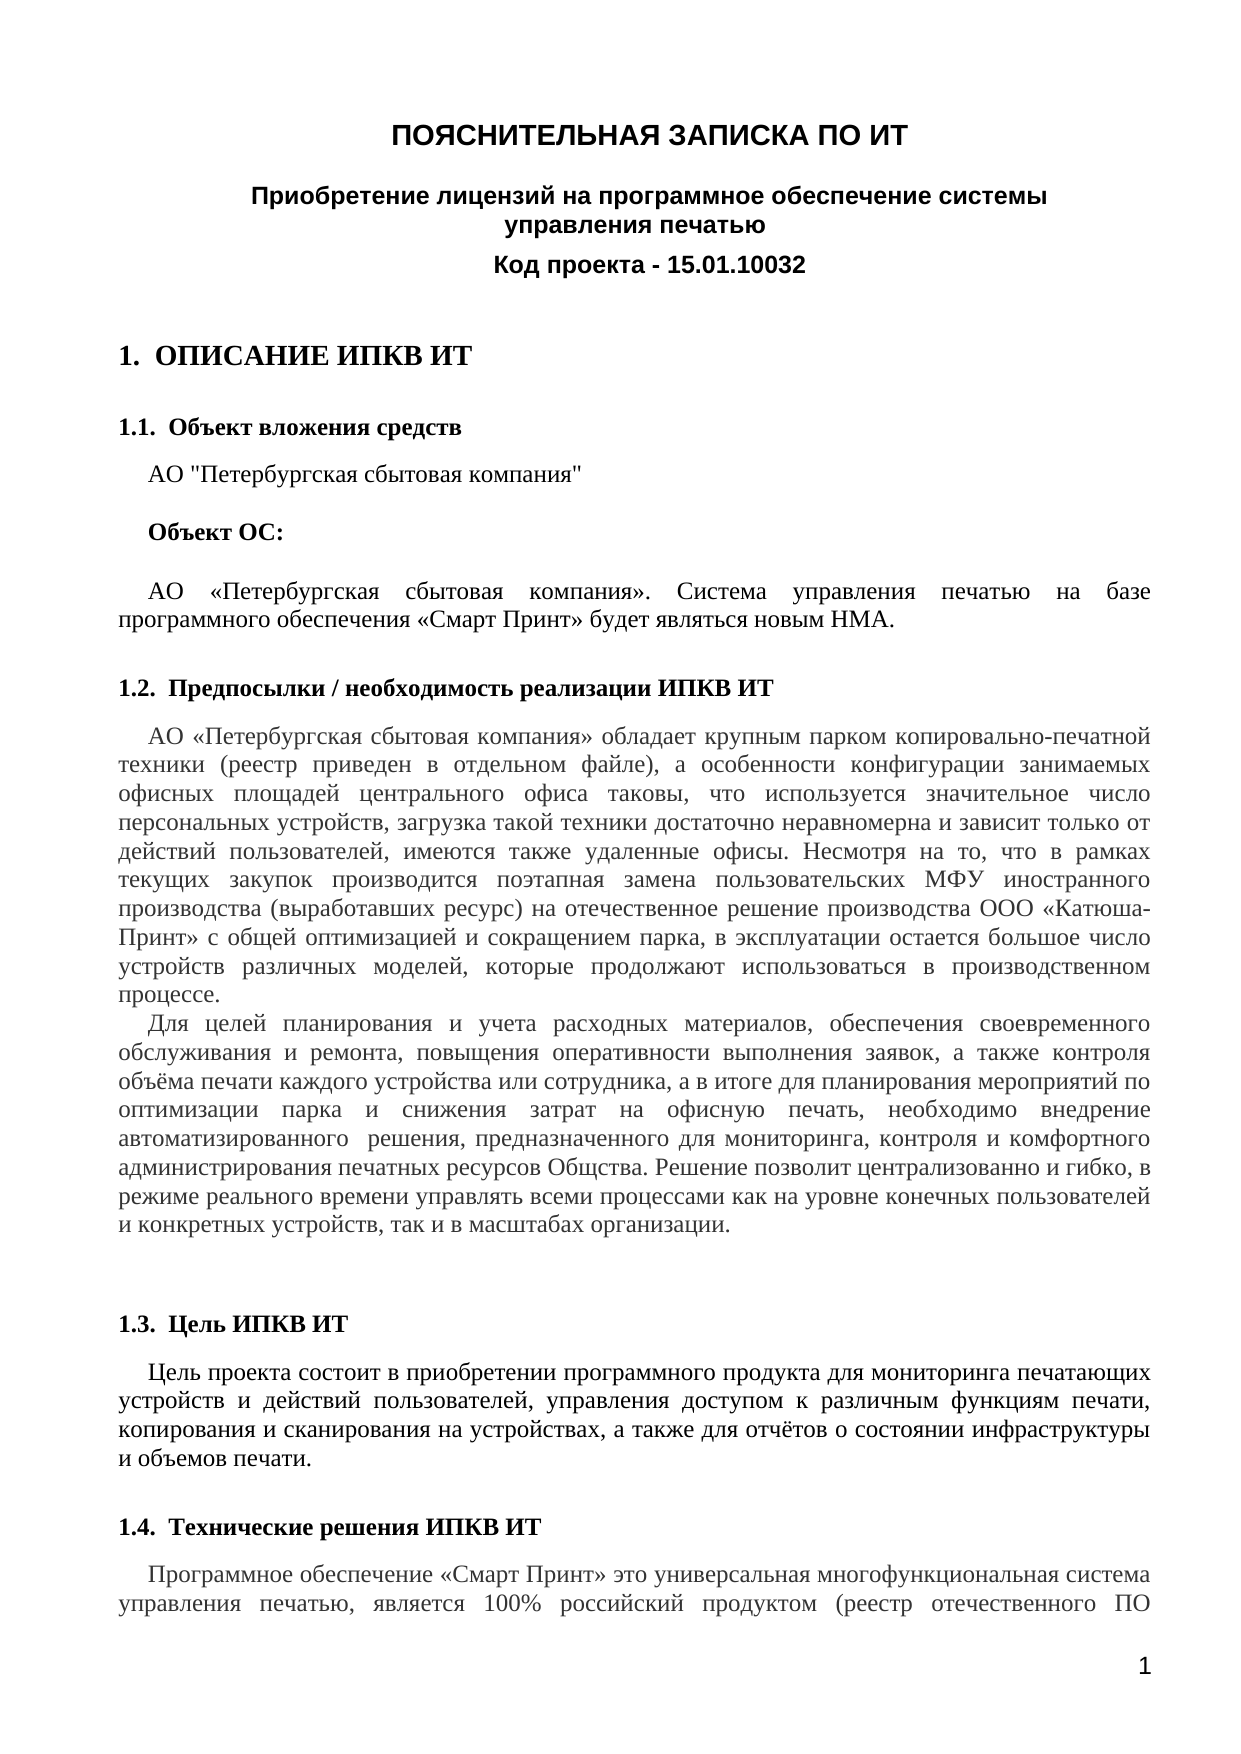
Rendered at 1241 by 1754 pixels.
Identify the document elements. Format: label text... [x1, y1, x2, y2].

text Для целей планирования и учета расходных материалов, обеспечения своевременного обслуживания и ремонта, повыщения оперативности выполнения заявок, а также контроля объёма печати каждого устройства или сотрудника, а в итоге для планирования мероприятий по оптимизации парка и снижения затрат на офисную печать, необходимо внедрение автоматизированного решения, предназначенного для мониторинга, контроля и комфортного администрирования печатных ресурсов Общства. Решение позволит централизованно и гибко, в режиме реального времени управлять всеми процессами как на уровне конечных пользователей и конкретных устройств, так и в масштабах организации. [118, 1008, 1152, 1238]
subtitle Объект вложения средств [118, 422, 1152, 439]
text АО «Петербургская сбытовая компания». Система управления печатью на базе программного обеспечения «Смарт Принт» будет являться новым НМА. [118, 576, 1152, 633]
subtitle ОПИСАНИЕ ИПКВ ИТ [118, 338, 1152, 372]
text Код проекта - 15.01.10032 [118, 250, 1152, 279]
text Цель проекта состоит в приобретении программного продукта для мониторинга печатающих устройств и действий пользователей, управления доступом к различным функциям печати, копирования и сканирования на устройствах, а также для отчётов о состоянии инфраструктуры и объемов печати. [118, 1357, 1152, 1472]
text АО "Петербургская сбытовая компания" [118, 459, 1152, 488]
subtitle Технические решения ИПКВ ИТ [118, 1522, 1152, 1539]
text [118, 1559, 1152, 1617]
subtitle Предпосылки / необходимость реализации ИПКВ ИТ [118, 683, 1152, 700]
text Приобретение лицензий на программное обеспечение системы управления печатью [148, 181, 1122, 239]
text Объект ОС: [118, 517, 1152, 546]
subtitle Цель ИПКВ ИТ [185, 1319, 1152, 1336]
subtitle Цель ИПКВ ИТ [118, 1319, 185, 1336]
text АО «Петербургская сбытовая компания» обладает крупным парком копировально-печатной техники (реестр приведен в отдельном файле), а особенности конфигурации занимаемых офисных площадей центрального офиса таковы, что используется значительное число персональных устройств, загрузка такой техники достаточно неравномерна и зависит только от действий пользователей, имеются также удаленные офисы. Несмотря на то, что в рамках текущих закупок производится поэтапная замена пользовательских МФУ иностранного производства (выработавших ресурс) на отечественное решение производства ООО «Катюша-Принт» с общей оптимизацией и сокращением парка, в эксплуатации остается большое число устройств различных моделей, которые продолжают использоваться в производственном процессе. [118, 721, 1152, 1008]
text Пояснительная записка по ИТ [118, 118, 1152, 152]
